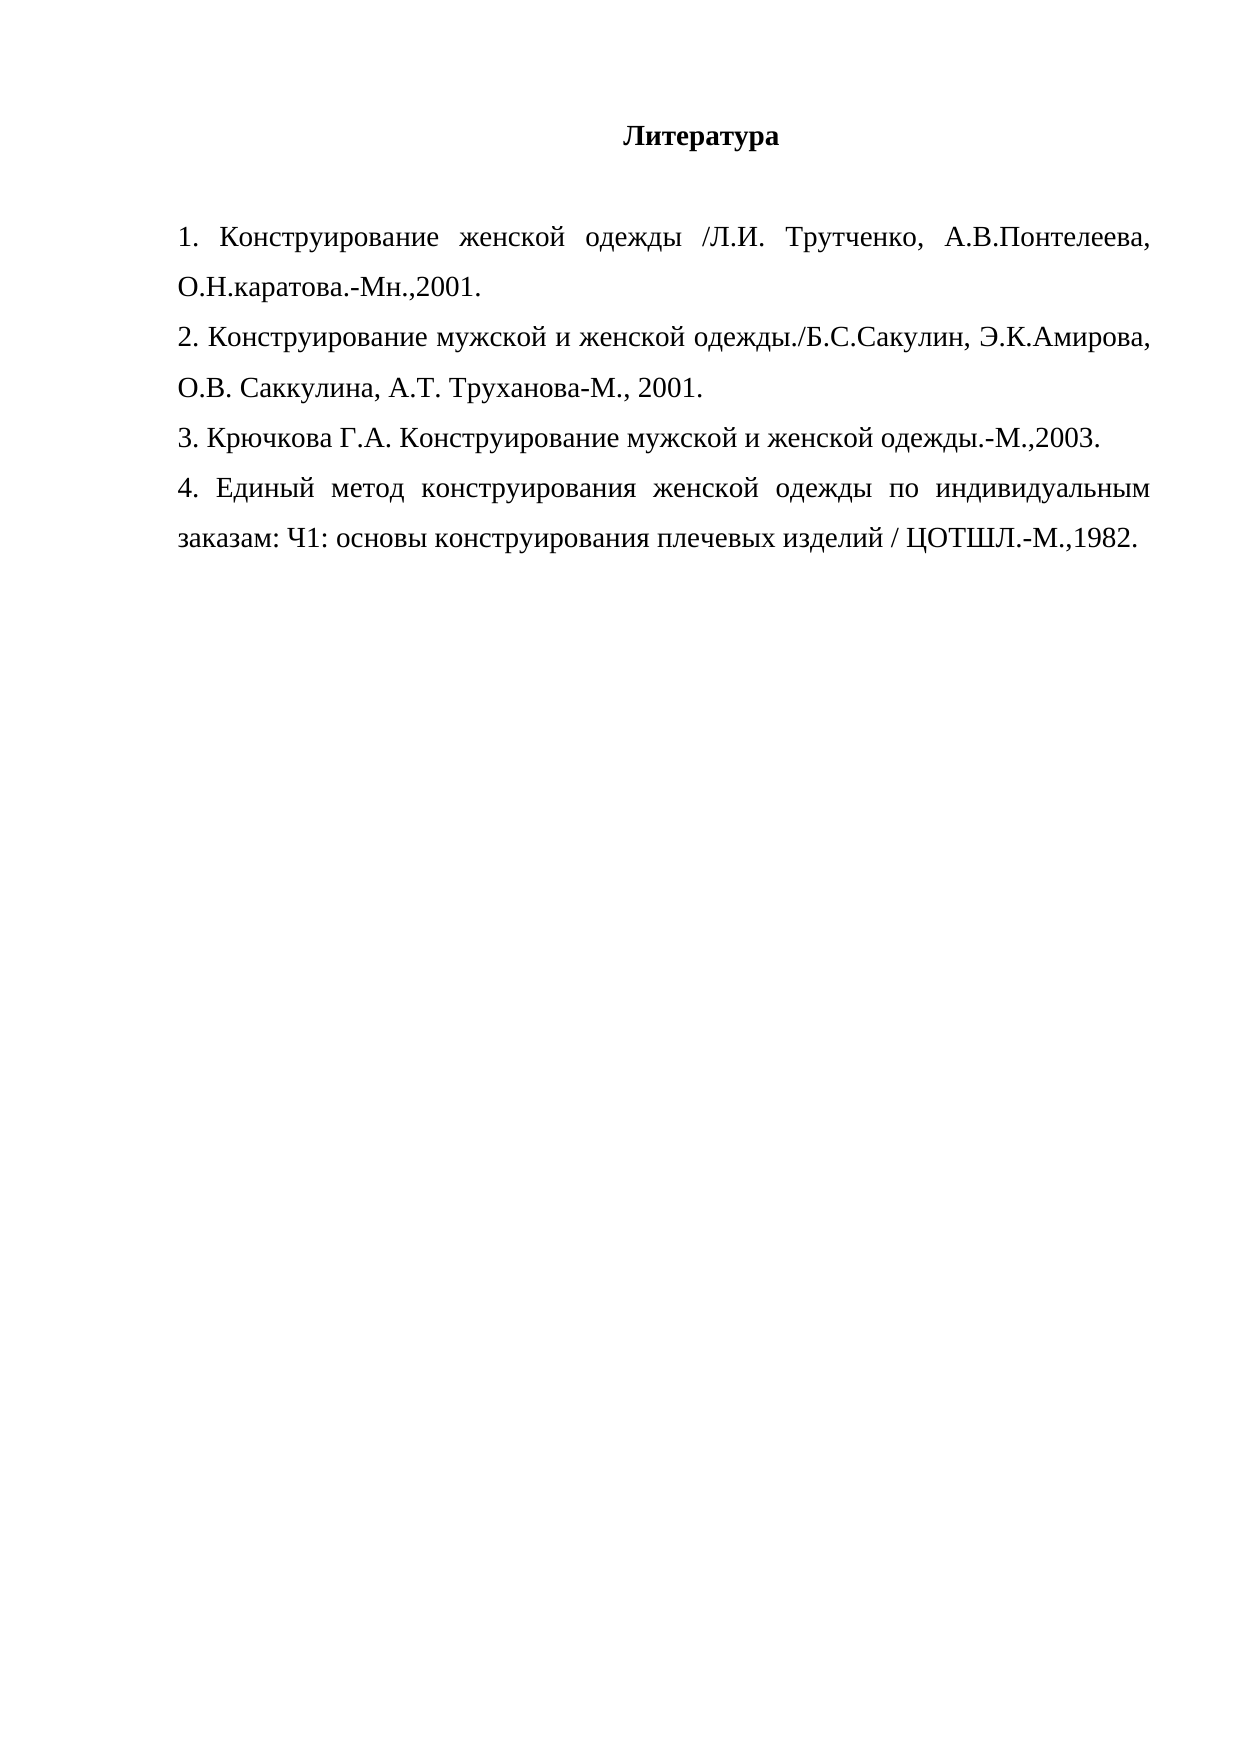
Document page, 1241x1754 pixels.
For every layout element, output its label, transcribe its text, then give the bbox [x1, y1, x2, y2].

text 3. Крючкова Г.А. Конструирование мужской и женской одежды.-М.,2003. [177, 420, 1152, 453]
text Литература [177, 118, 1152, 152]
text 2. Конструирование мужской и женской одежды./Б.С.Сакулин, Э.К.Амирова, О.В. Саккулина, А.Т. Труханова-М., 2001. [177, 319, 1152, 403]
text 1. Конструирование женской одежды /Л.И. Трутченко, А.В.Понтелеева, О.Н.каратова.-Мн.,2001. [177, 219, 1152, 303]
text 4. Единый метод конструирования женской одежды по индивидуальным заказам: Ч1: основы конструирования плечевых изделий / ЦОТШЛ.-М.,1982. [177, 470, 1152, 554]
